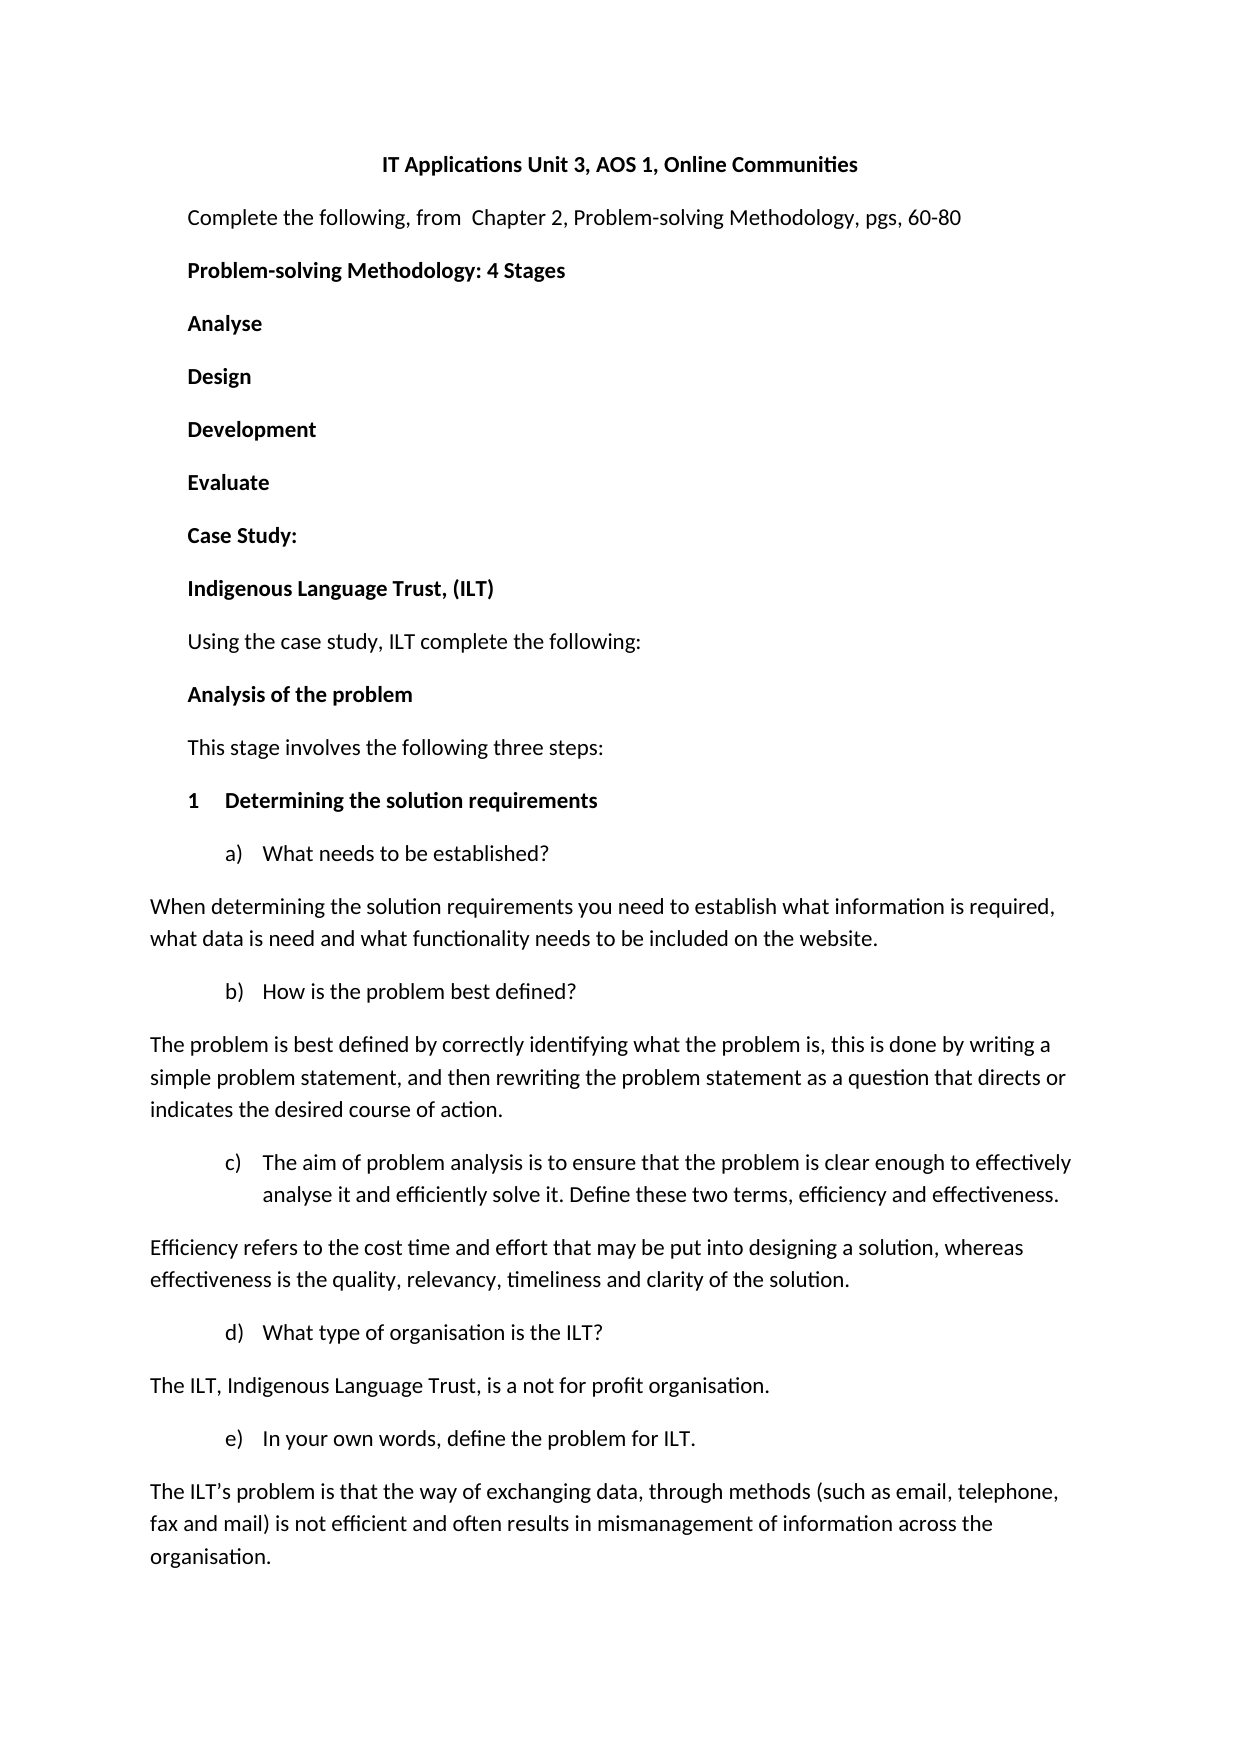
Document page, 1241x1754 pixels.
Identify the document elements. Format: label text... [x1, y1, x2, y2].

text IT Applications Unit 3, AOS 1, Online Communities [150, 150, 1090, 178]
list Indigenous Language Trust, (ILT) [187, 574, 1090, 602]
list Case Study: [187, 521, 1090, 549]
text The ILT, Indigenous Language Trust, is a not for profit organisation. [150, 1371, 1090, 1399]
text When determining the solution requirements you need to establish what information is required, what data is need and what functionality needs to be included on the website. [150, 892, 1090, 952]
list Using the case study, ILT complete the following: [187, 627, 1090, 655]
list Analyse [187, 309, 1090, 337]
list Development [187, 415, 1090, 443]
text Efficiency refers to the cost time and effort that may be put into designing a solution, whereas effectiveness is the quality, relevancy, timeliness and clarity of the solution. [150, 1233, 1090, 1293]
list In your own words, define the problem for ILT. [225, 1424, 1090, 1452]
list This stage involves the following three steps: [187, 733, 1090, 761]
list Analysis of the problem [187, 680, 1090, 708]
list What needs to be established? [225, 839, 1090, 867]
list Complete the following, from Chapter 2, Problem-solving Methodology, pgs, 60-80 [187, 203, 1090, 231]
text The ILT’s problem is that the way of exchanging data, through methods (such as email, telephone, fax and mail) is not efficient and often results in mismanagement of information across the organisation. [150, 1477, 1090, 1570]
text The problem is best defined by correctly identifying what the problem is, this is done by writing a simple problem statement, and then rewriting the problem statement as a question that directs or indicates the desired course of action. [150, 1031, 1090, 1123]
list Design [187, 362, 1090, 390]
list The aim of problem analysis is to ensure that the problem is clear enough to effectively analyse it and efficiently solve it. Define these two terms, efficiency and effectiveness. [225, 1148, 1090, 1208]
list How is the problem best defined? [225, 977, 1090, 1006]
list Determining the solution requirements [187, 786, 1090, 814]
list Problem-solving Methodology: 4 Stages [187, 256, 1090, 284]
list Evaluate [187, 468, 1090, 496]
list What type of organisation is the ILT? [225, 1318, 1090, 1346]
